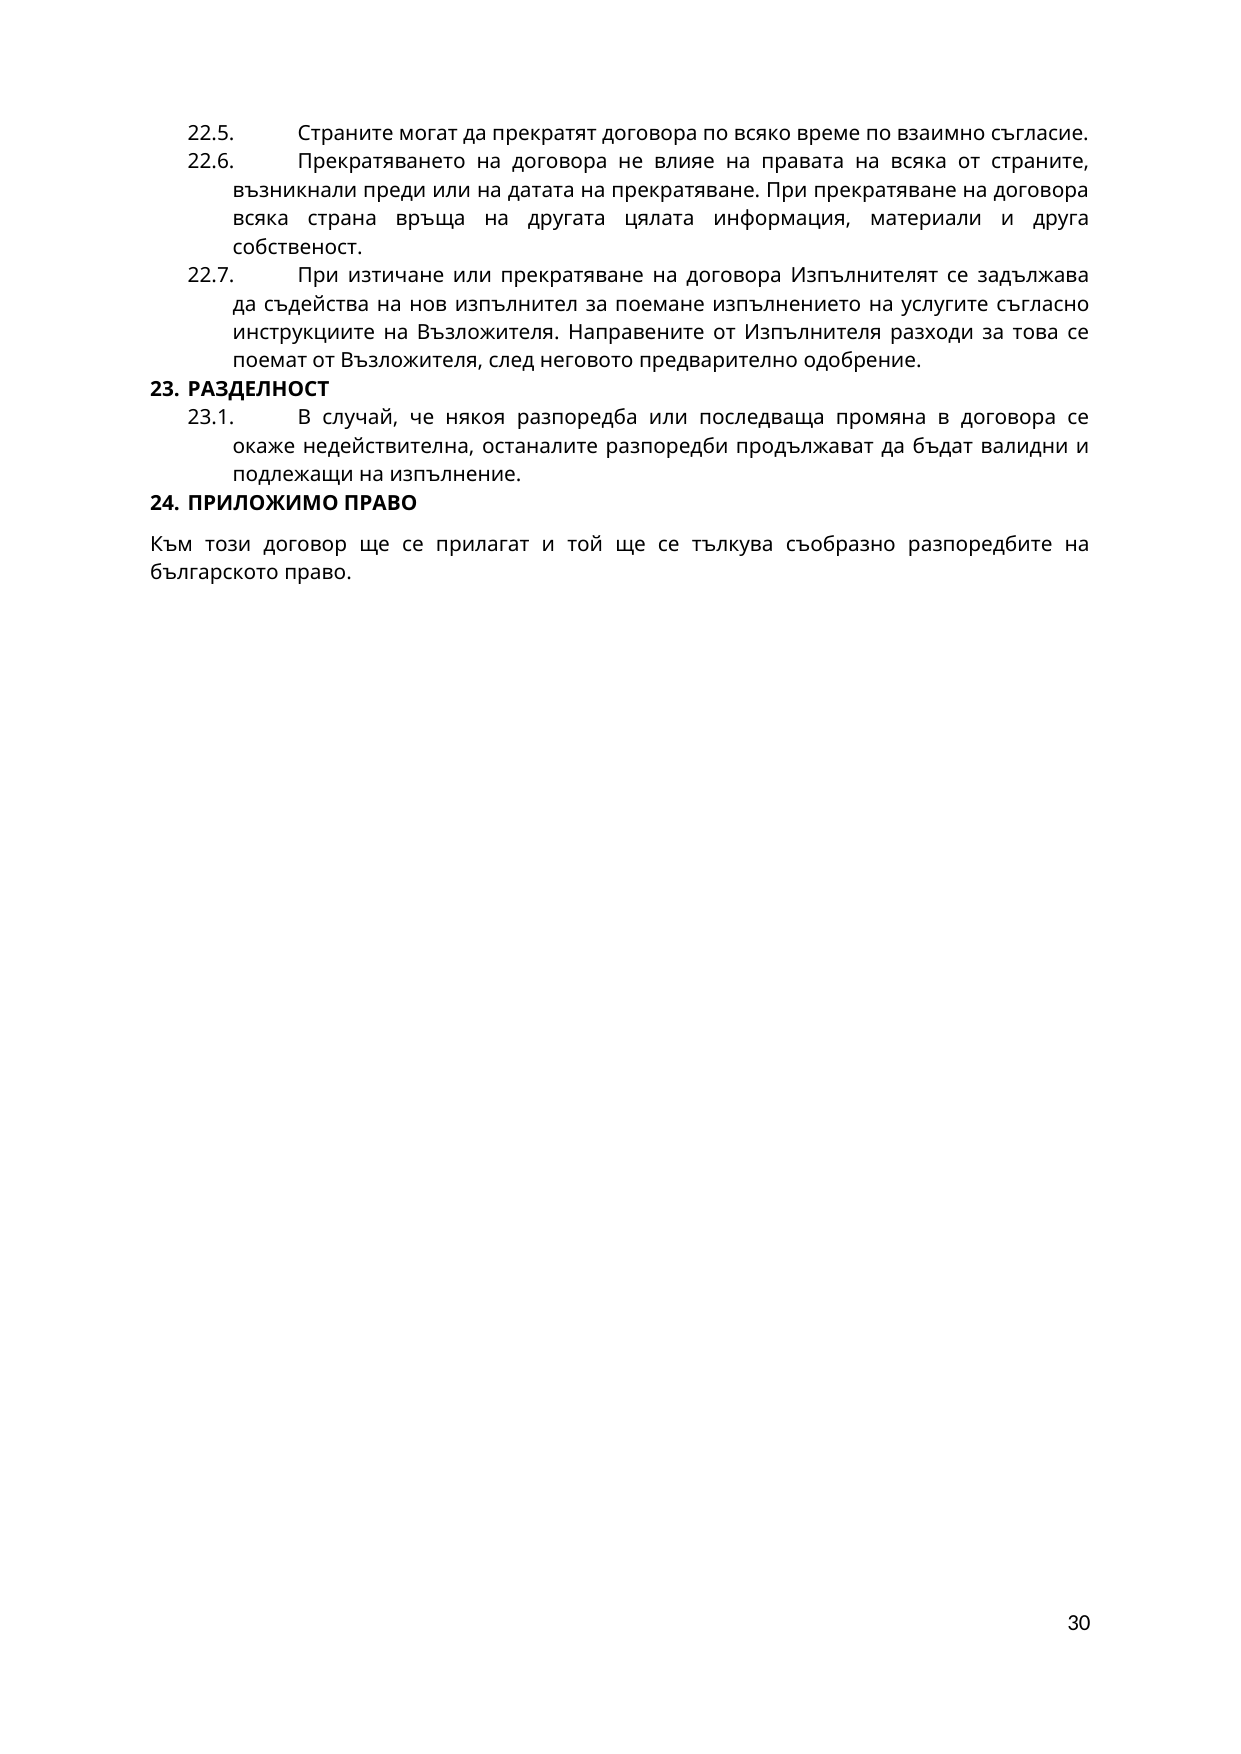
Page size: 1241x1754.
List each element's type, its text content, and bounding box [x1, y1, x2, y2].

list РАЗДЕЛНОСТ [150, 374, 1090, 402]
list ПРИЛОЖИМО ПРАВО [150, 488, 1090, 516]
list В случай, че някоя разпоредба или последваща промяна в договора се окаже недействителна, останалите разпоредби продължават да бъдат валидни и подлежащи на изпълнение. [187, 402, 1090, 488]
list Прекратяването на договора не влияе на правата на всяка от страните, възникнали преди или на датата на прекратяване. При прекратяване на договора всяка страна връща на другата цялата информация, материали и друга собственост. [187, 147, 1090, 260]
list При изтичане или прекратяване на договора Изпълнителят се задължава да съдейства на нов изпълнител за поемане изпълнението на услугите съгласно инструкциите на Възложителя. Направените от Изпълнителя разходи за това се поемат от Възложителя, след неговото предварително одобрение. [187, 260, 1090, 374]
list Страните могат да прекратят договора по всяко време по взаимно съгласие. [187, 118, 1090, 147]
text Към този договор ще се прилагат и той ще се тълкува съобразно разпоредбите на българското право. [150, 529, 1090, 586]
